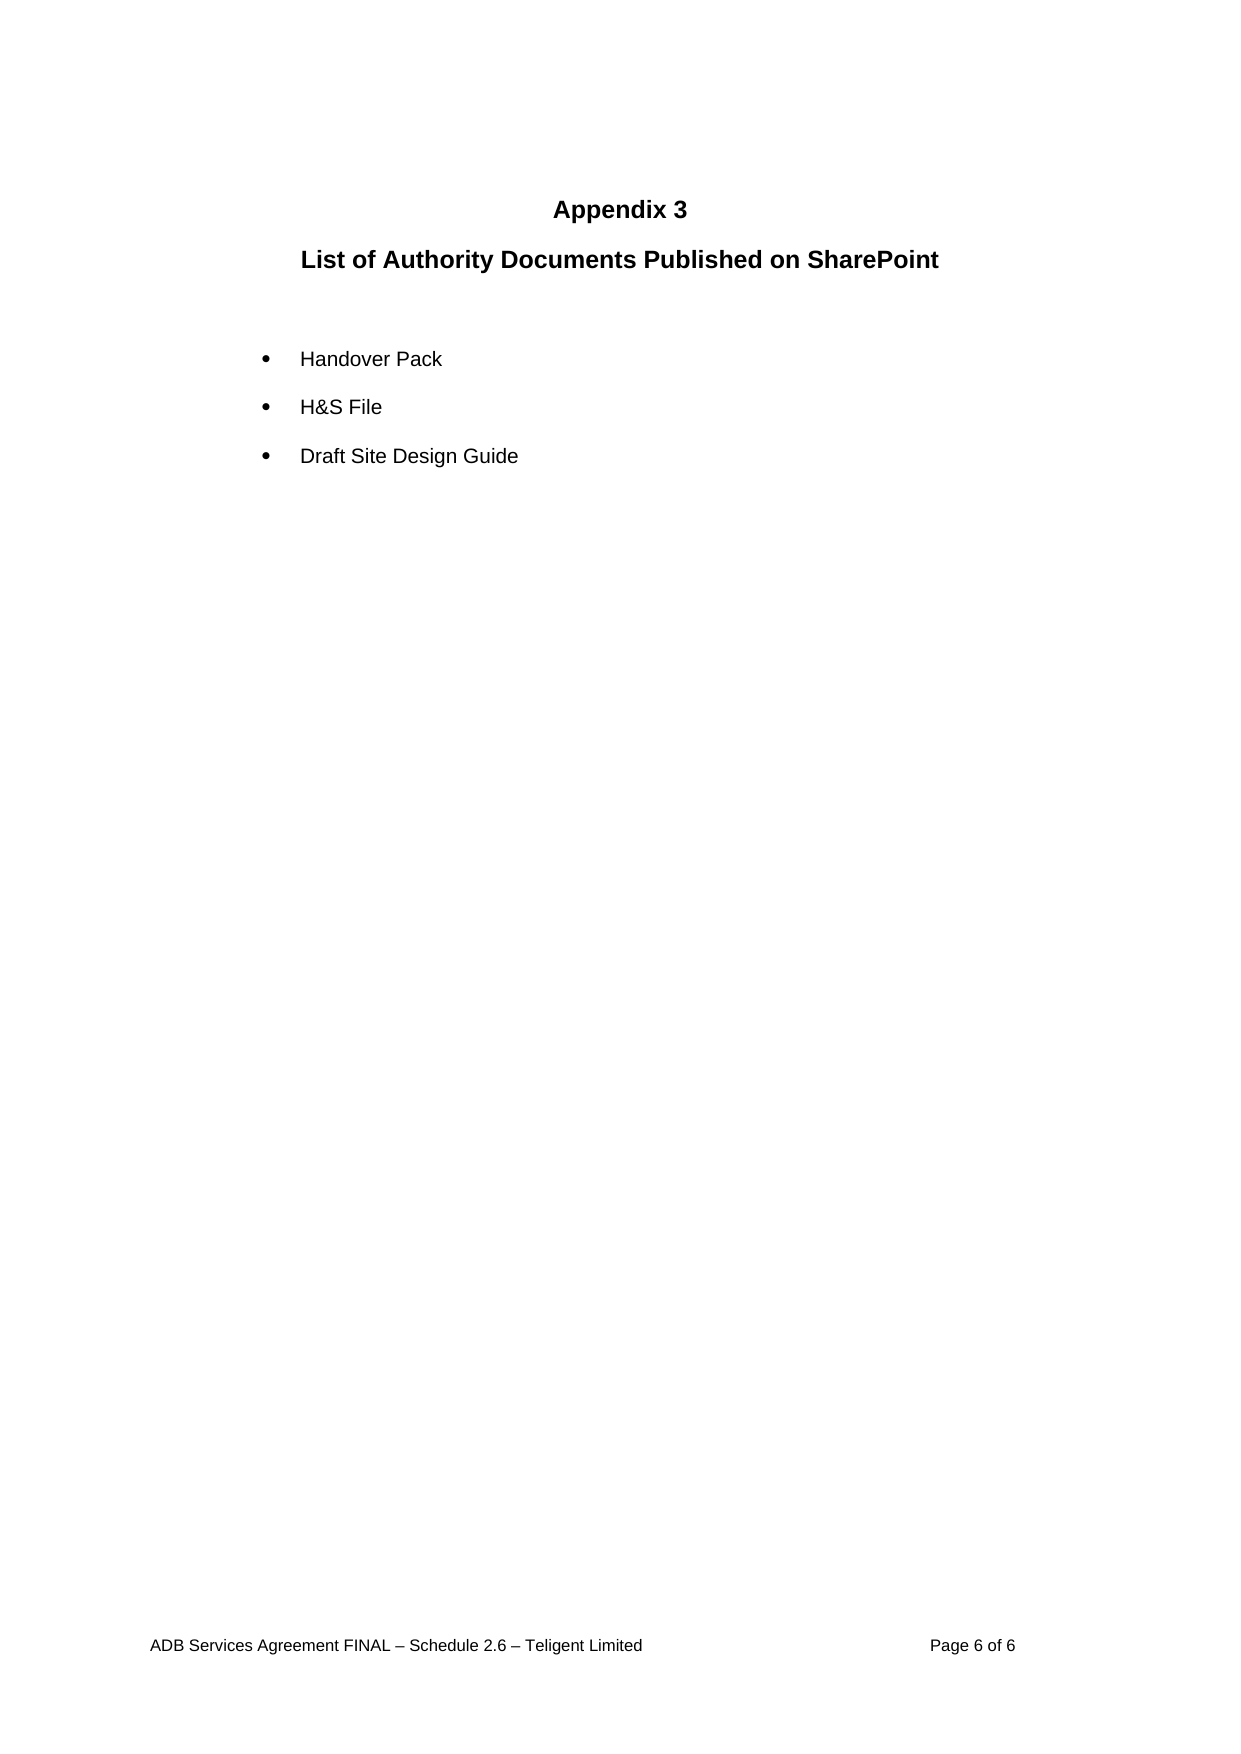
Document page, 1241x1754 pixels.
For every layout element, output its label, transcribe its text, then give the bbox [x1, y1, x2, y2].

list H&S File [262, 395, 1090, 419]
text List of Authority Documents Published on SharePoint [150, 248, 1090, 273]
list Handover Pack [262, 347, 1090, 371]
list Draft Site Design Guide [262, 443, 1090, 468]
text Appendix 3 [150, 198, 1090, 223]
